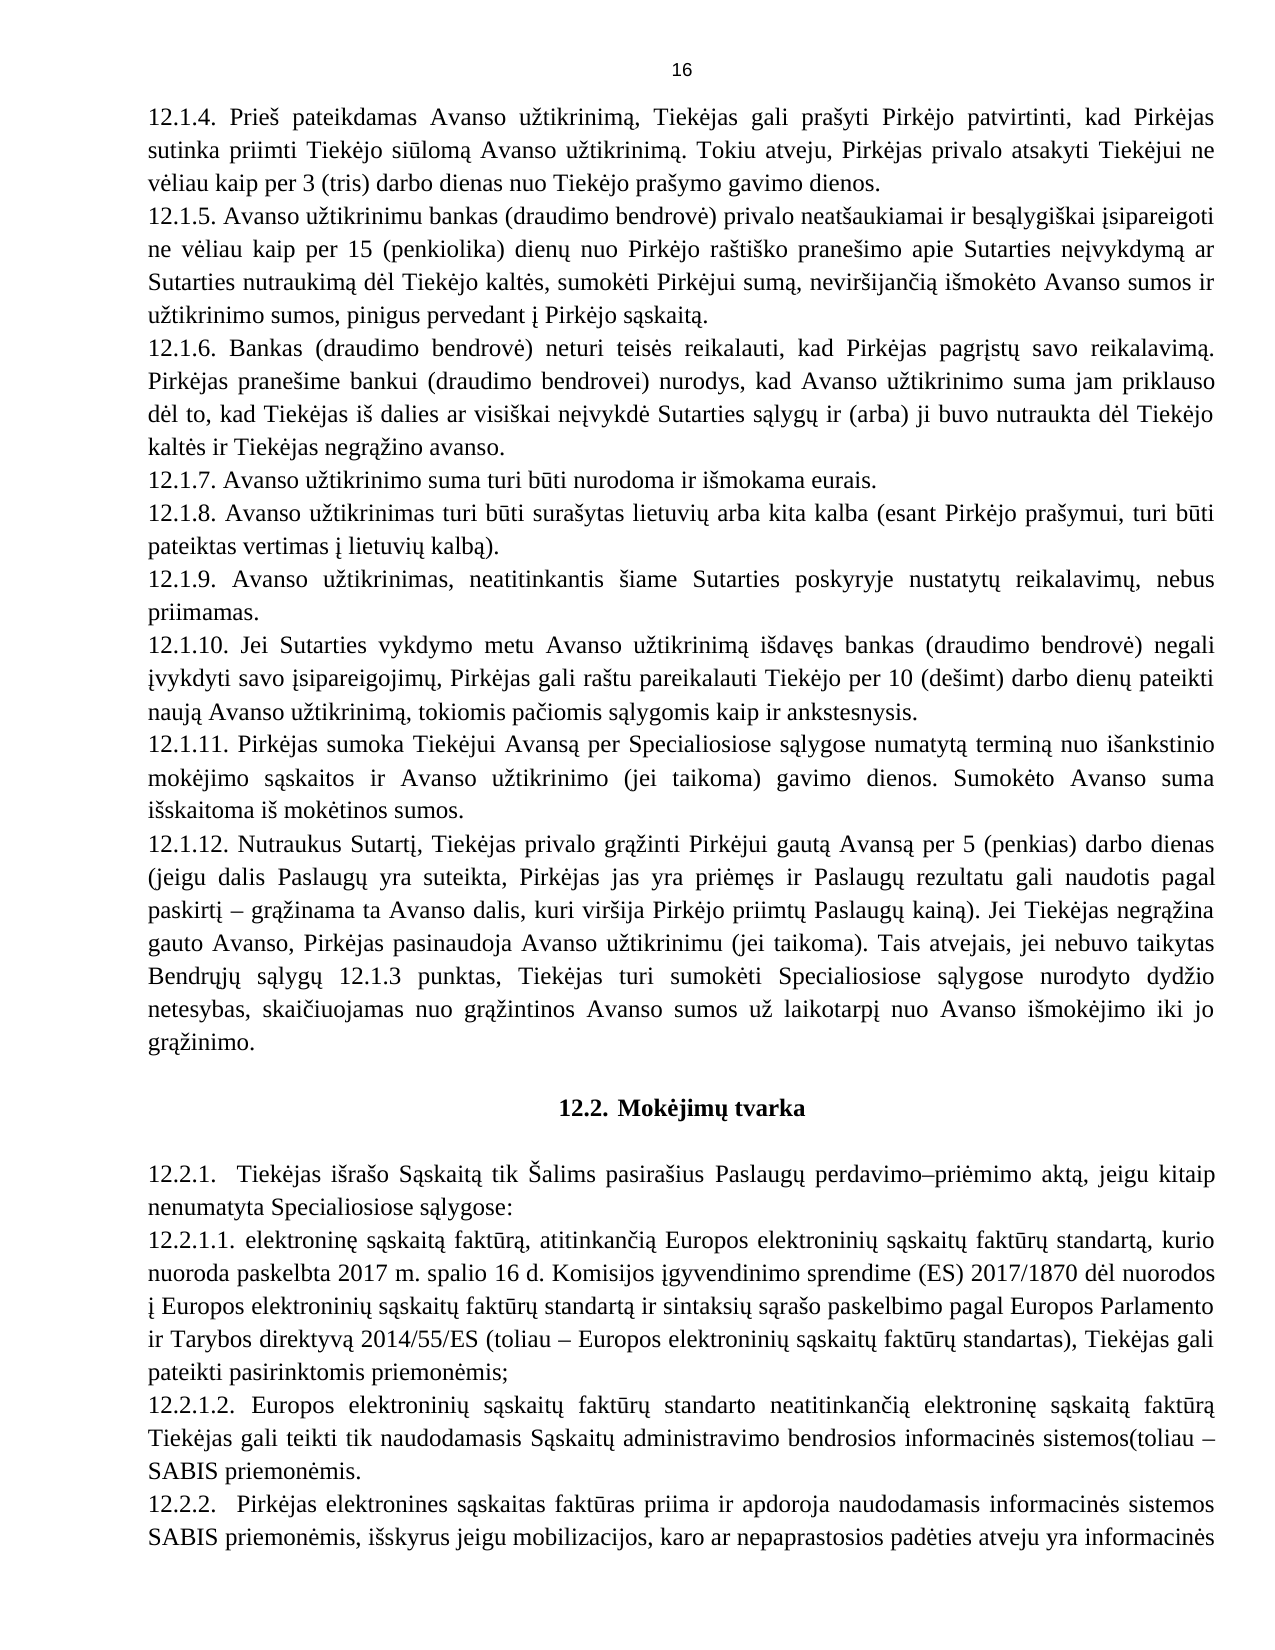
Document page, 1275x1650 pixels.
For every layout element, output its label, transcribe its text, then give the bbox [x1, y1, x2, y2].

text 12.1.10. Jei Sutarties vykdymo metu Avanso užtikrinimą išdavęs bankas (draudimo bendrovė) negali įvykdyti savo įsipareigojimų, Pirkėjas gali raštu pareikalauti Tiekėjo per 10 (dešimt) darbo dienų pateikti naują Avanso užtikrinimą, tokiomis pačiomis sąlygomis kaip ir ankstesnysis. [148, 631, 1216, 725]
text 12.1.12. Nutraukus Sutartį, Tiekėjas privalo grąžinti Pirkėjui gautą Avansą per 5 (penkias) darbo dienas (jeigu dalis Paslaugų yra suteikta, Pirkėjas jas yra priėmęs ir Paslaugų rezultatu gali naudotis pagal paskirtį – grąžinama ta Avanso dalis, kuri viršija Pirkėjo priimtų Paslaugų kainą). Jei Tiekėjas negrąžina gauto Avanso, Pirkėjas pasinaudoja Avanso užtikrinimu (jei taikoma). Tais atvejais, jei nebuvo taikytas Bendrųjų sąlygų 12.1.3 punktas, Tiekėjas turi sumokėti Specialiosiose sąlygose nurodyto dydžio netesybas, skaičiuojamas nuo grąžintinos Avanso sumos už laikotarpį nuo Avanso išmokėjimo iki jo grąžinimo. [148, 829, 1216, 1056]
text 12.1.5. Avanso užtikrinimu bankas (draudimo bendrovė) privalo neatšaukiamai ir besąlygiškai įsipareigoti ne vėliau kaip per 15 (penkiolika) dienų nuo Pirkėjo raštiško pranešimo apie Sutarties neįvykdymą ar Sutarties nutraukimą dėl Tiekėjo kaltės, sumokėti Pirkėjui sumą, neviršijančią išmokėto Avanso sumos ir užtikrinimo sumos, pinigus pervedant į Pirkėjo sąskaitą. [148, 201, 1216, 329]
text 12.2.1.1. elektroninę sąskaitą faktūrą, atitinkančią Europos elektroninių sąskaitų faktūrų standartą, kurio nuoroda paskelbta 2017 m. spalio 16 d. Komisijos įgyvendinimo sprendime (ES) 2017/1870 dėl nuorodos į Europos elektroninių sąskaitų faktūrų standartą ir sintaksių sąrašo paskelbimo pagal Europos Parlamento ir Tarybos direktyvą 2014/55/ES (toliau – Europos elektroninių sąskaitų faktūrų standartas), Tiekėjas gali pateikti pasirinktomis priemonėmis; [148, 1225, 1216, 1386]
text 12.2.1. Tiekėjas išrašo Sąskaitą tik Šalims pasirašius Paslaugų perdavimo–priėmimo aktą, jeigu kitaip nenumatyta Specialiosiose sąlygose: [148, 1159, 1216, 1221]
text 12.1.7. Avanso užtikrinimo suma turi būti nurodoma ir išmokama eurais. [148, 465, 1216, 494]
text 12.1.4. Prieš pateikdamas Avanso užtikrinimą, Tiekėjas gali prašyti Pirkėjo patvirtinti, kad Pirkėjas sutinka priimti Tiekėjo siūlomą Avanso užtikrinimą. Tokiu atveju, Pirkėjas privalo atsakyti Tiekėjui ne vėliau kaip per 3 (tris) darbo dienas nuo Tiekėjo prašymo gavimo dienos. [148, 102, 1216, 197]
text 12.1.11. Pirkėjas sumoka Tiekėjui Avansą per Specialiosiose sąlygose numatytą terminą nuo išankstinio mokėjimo sąskaitos ir Avanso užtikrinimo (jei taikoma) gavimo dienos. Sumokėto Avanso suma išskaitoma iš mokėtinos sumos. [148, 729, 1216, 824]
text 12.1.6. Bankas (draudimo bendrovė) neturi teisės reikalauti, kad Pirkėjas pagrįstų savo reikalavimą. Pirkėjas pranešime bankui (draudimo bendrovei) nurodys, kad Avanso užtikrinimo suma jam priklauso dėl to, kad Tiekėjas iš dalies ar visiškai neįvykdė Sutarties sąlygų ir (arba) ji buvo nutraukta dėl Tiekėjo kaltės ir Tiekėjas negrąžino avanso. [148, 333, 1216, 461]
text 12.1.9. Avanso užtikrinimas, neatitinkantis šiame Sutarties poskyryje nustatytų reikalavimų, nebus priimamas. [148, 564, 1216, 626]
text 12.1.8. Avanso užtikrinimas turi būti surašytas lietuvių arba kita kalba (esant Pirkėjo prašymui, turi būti pateiktas vertimas į lietuvių kalbą). [148, 498, 1216, 560]
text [148, 1489, 1216, 1551]
text 12.2. Mokėjimų tvarka [148, 1093, 1216, 1122]
text 12.2.1.2. Europos elektroninių sąskaitų faktūrų standarto neatitinkančią elektroninę sąskaitą faktūrą Tiekėjas gali teikti tik naudodamasis Sąskaitų administravimo bendrosios informacinės sistemos(toliau – SABIS priemonėmis. [148, 1390, 1216, 1485]
